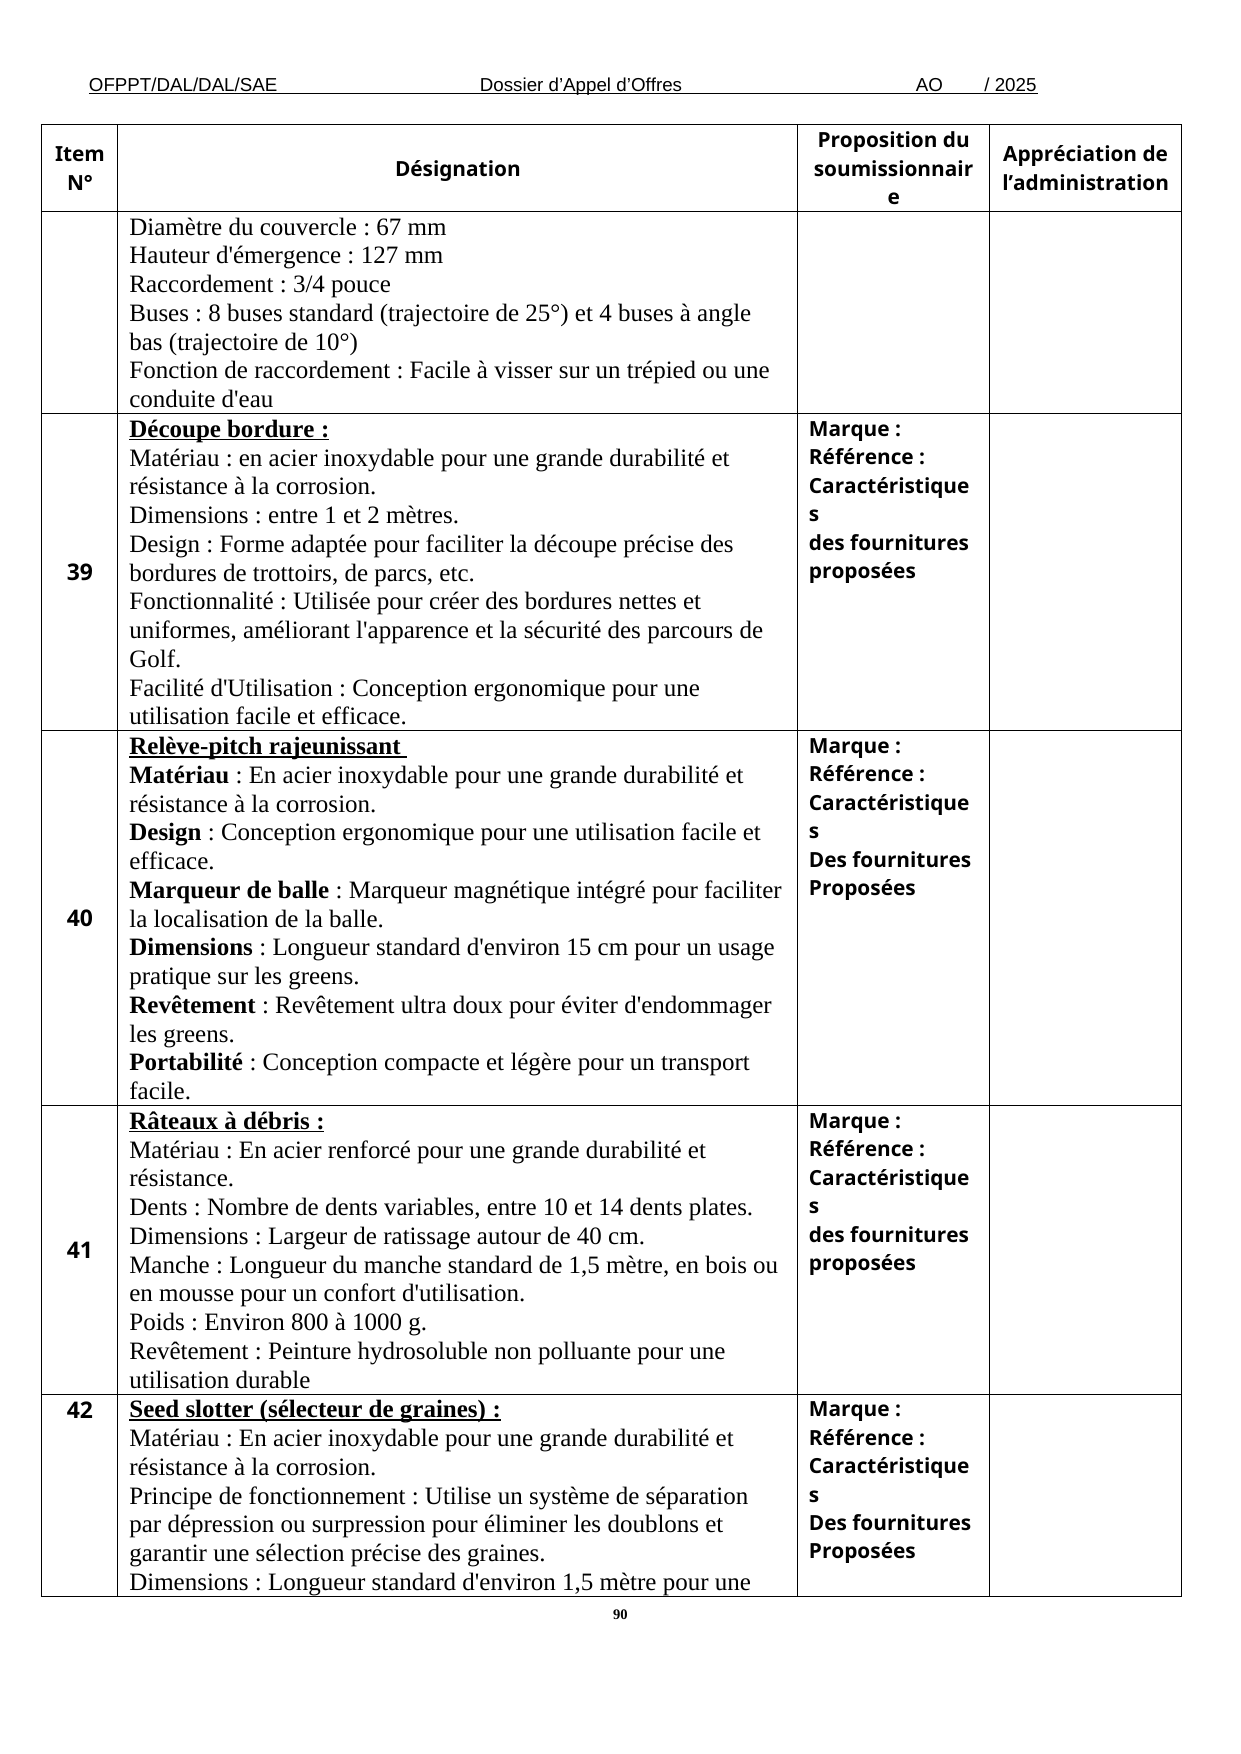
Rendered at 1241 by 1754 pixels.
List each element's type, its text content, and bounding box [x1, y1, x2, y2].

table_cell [118, 1395, 797, 1596]
table_cell [990, 212, 1181, 413]
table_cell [118, 212, 797, 413]
table_cell [990, 1106, 1181, 1393]
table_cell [798, 212, 989, 413]
table_cell 40 [42, 731, 117, 1105]
table_cell [990, 414, 1181, 730]
table_header Item N° [42, 125, 117, 211]
table_cell 39 [42, 414, 117, 730]
table_cell Marque : Référence : Caractéristiques des fournitures proposées [798, 1106, 989, 1393]
table_cell 42 [42, 1395, 117, 1596]
table_cell 38 [42, 212, 117, 413]
table_cell [990, 731, 1181, 1105]
table_header Appréciation de l’administration [990, 125, 1181, 211]
table_cell 41 [42, 1106, 117, 1393]
table_header Désignation [118, 125, 797, 211]
table_cell Marque : Référence : Caractéristiques des fournitures proposées [798, 414, 989, 730]
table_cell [798, 1395, 989, 1596]
table_header Proposition du soumissionnaire [798, 125, 989, 211]
table_cell Relève-pitch rajeunissant Matériau : En acier inoxydable pour une grande durabilité et résistance à la corrosion. Design : Conception ergonomique pour une utilisation facile et efficace. Marqueur de balle : Marqueur magnétique intégré pour faciliter la localisation de la balle. Dimensions : Longueur standard d'environ 15 cm pour un usage pratique sur les greens. Revêtement : Revêtement ultra doux pour éviter d'endommager les greens. Portabilité : Conception compacte et légère pour un transport facile. [118, 731, 797, 1105]
table_cell Râteaux à débris : Matériau : En acier renforcé pour une grande durabilité et résistance. Dents : Nombre de dents variables, entre 10 et 14 dents plates. Dimensions : Largeur de ratissage autour de 40 cm. Manche : Longueur du manche standard de 1,5 mètre, en bois ou en mousse pour un confort d'utilisation. Poids : Environ 800 à 1000 g. Revêtement : Peinture hydrosoluble non polluante pour une utilisation durable [118, 1106, 797, 1393]
table_cell [990, 1395, 1181, 1596]
table_cell Marque : Référence : Caractéristiques Des fournitures Proposées [798, 731, 989, 1105]
table_cell Découpe bordure : Matériau : en acier inoxydable pour une grande durabilité et résistance à la corrosion. Dimensions : entre 1 et 2 mètres. Design : Forme adaptée pour faciliter la découpe précise des bordures de trottoirs, de parcs, etc. Fonctionnalité : Utilisée pour créer des bordures nettes et uniformes, améliorant l'apparence et la sécurité des parcours de Golf. Facilité d'Utilisation : Conception ergonomique pour une utilisation facile et efficace. [118, 414, 797, 730]
